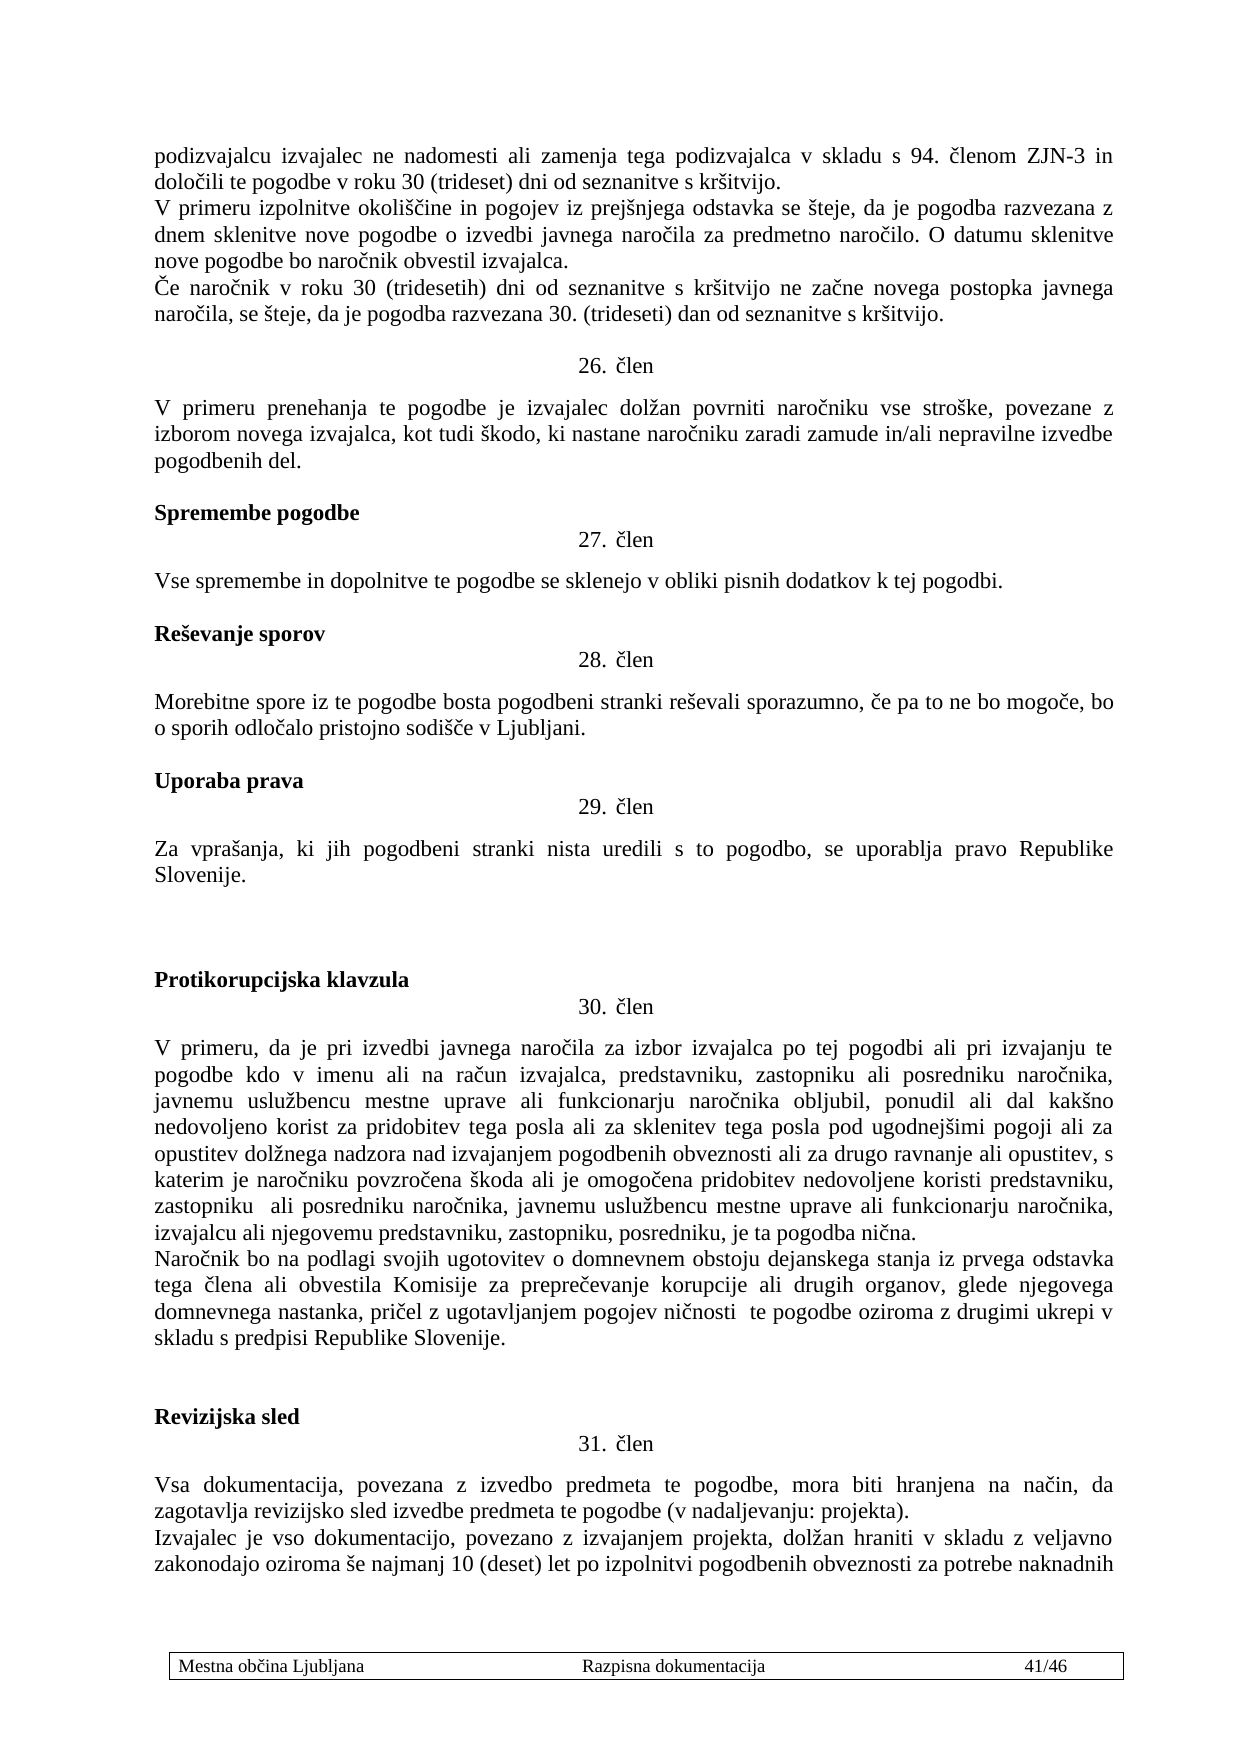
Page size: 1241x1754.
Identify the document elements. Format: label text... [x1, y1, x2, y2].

text Spremembe pogodbe [154, 499, 1115, 526]
text V primeru prenehanja te pogodbe je izvajalec dolžan povrniti naročniku vse stroške, povezane z izborom novega izvajalca, kot tudi škodo, ki nastane naročniku zaradi zamude in/ali nepravilne izvedbe pogodbenih del. [154, 394, 1115, 473]
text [154, 1524, 1115, 1576]
text Za vprašanja, ki jih pogodbeni stranki nista uredili s to pogodbo, se uporablja pravo Republike Slovenije. [154, 835, 1115, 887]
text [154, 142, 1115, 194]
text V primeru, da je pri izvedbi javnega naročila za izbor izvajalca po tej pogodbi ali pri izvajanju te pogodbe kdo v imenu ali na račun izvajalca, predstavniku, zastopniku ali posredniku naročnika, javnemu uslužbencu mestne uprave ali funkcionarju naročnika obljubil, ponudil ali dal kakšno nedovoljeno korist za pridobitev tega posla ali za sklenitev tega posla pod ugodnejšimi pogoji ali za opustitev dolžnega nadzora nad izvajanjem pogodbenih obveznosti ali za drugo ravnanje ali opustitev, s katerim je naročniku povzročena škoda ali je omogočena pridobitev nedovoljene koristi predstavniku, zastopniku ali posredniku naročnika, javnemu uslužbencu mestne uprave ali funkcionarju naročnika, izvajalcu ali njegovemu predstavniku, zastopniku, posredniku, je ta pogodba nična. [154, 1034, 1115, 1245]
text Vsa dokumentacija, povezana z izvedbo predmeta te pogodbe, mora biti hranjena na način, da zagotavlja revizijsko sled izvedbe predmeta te pogodbe (v nadaljevanju: projekta). [154, 1471, 1115, 1524]
text V primeru izpolnitve okoliščine in pogojev iz prejšnjega odstavka se šteje, da je pogodba razvezana z dnem sklenitve nove pogodbe o izvedbi javnega naročila za predmetno naročilo. O datumu sklenitve nove pogodbe bo naročnik obvestil izvajalca. [154, 194, 1115, 273]
list člen [117, 993, 1115, 1019]
list člen [117, 793, 1115, 819]
list člen [117, 646, 1115, 673]
text Reševanje sporov [154, 620, 1115, 646]
text Če naročnik v roku 30 (tridesetih) dni od seznanitve s kršitvijo ne začne novega postopka javnega naročila, se šteje, da je pogodba razvezana 30. (trideseti) dan od seznanitve s kršitvijo. [154, 273, 1115, 326]
text Protikorupcijska klavzula [154, 966, 1115, 993]
text Revizijska sled [154, 1403, 1115, 1429]
text Naročnik bo na podlagi svojih ugotovitev o domnevnem obstoju dejanskega stanja iz prvega odstavka tega člena ali obvestila Komisije za preprečevanje korupcije ali drugih organov, glede njegovega domnevnega nastanka, pričel z ugotavljanjem pogojev ničnosti te pogodbe oziroma z drugimi ukrepi v skladu s predpisi Republike Slovenije. [154, 1245, 1115, 1351]
list člen [117, 526, 1115, 552]
list člen [117, 353, 1115, 379]
list člen [117, 1429, 1115, 1456]
text Morebitne spore iz te pogodbe bosta pogodbeni stranki reševali sporazumno, če pa to ne bo mogoče, bo o sporih odločalo pristojno sodišče v Ljubljani. [154, 688, 1115, 741]
text Uporaba prava [154, 767, 1115, 793]
text Vse spremembe in dopolnitve te pogodbe se sklenejo v obliki pisnih dodatkov k tej pogodbi. [154, 567, 1115, 594]
